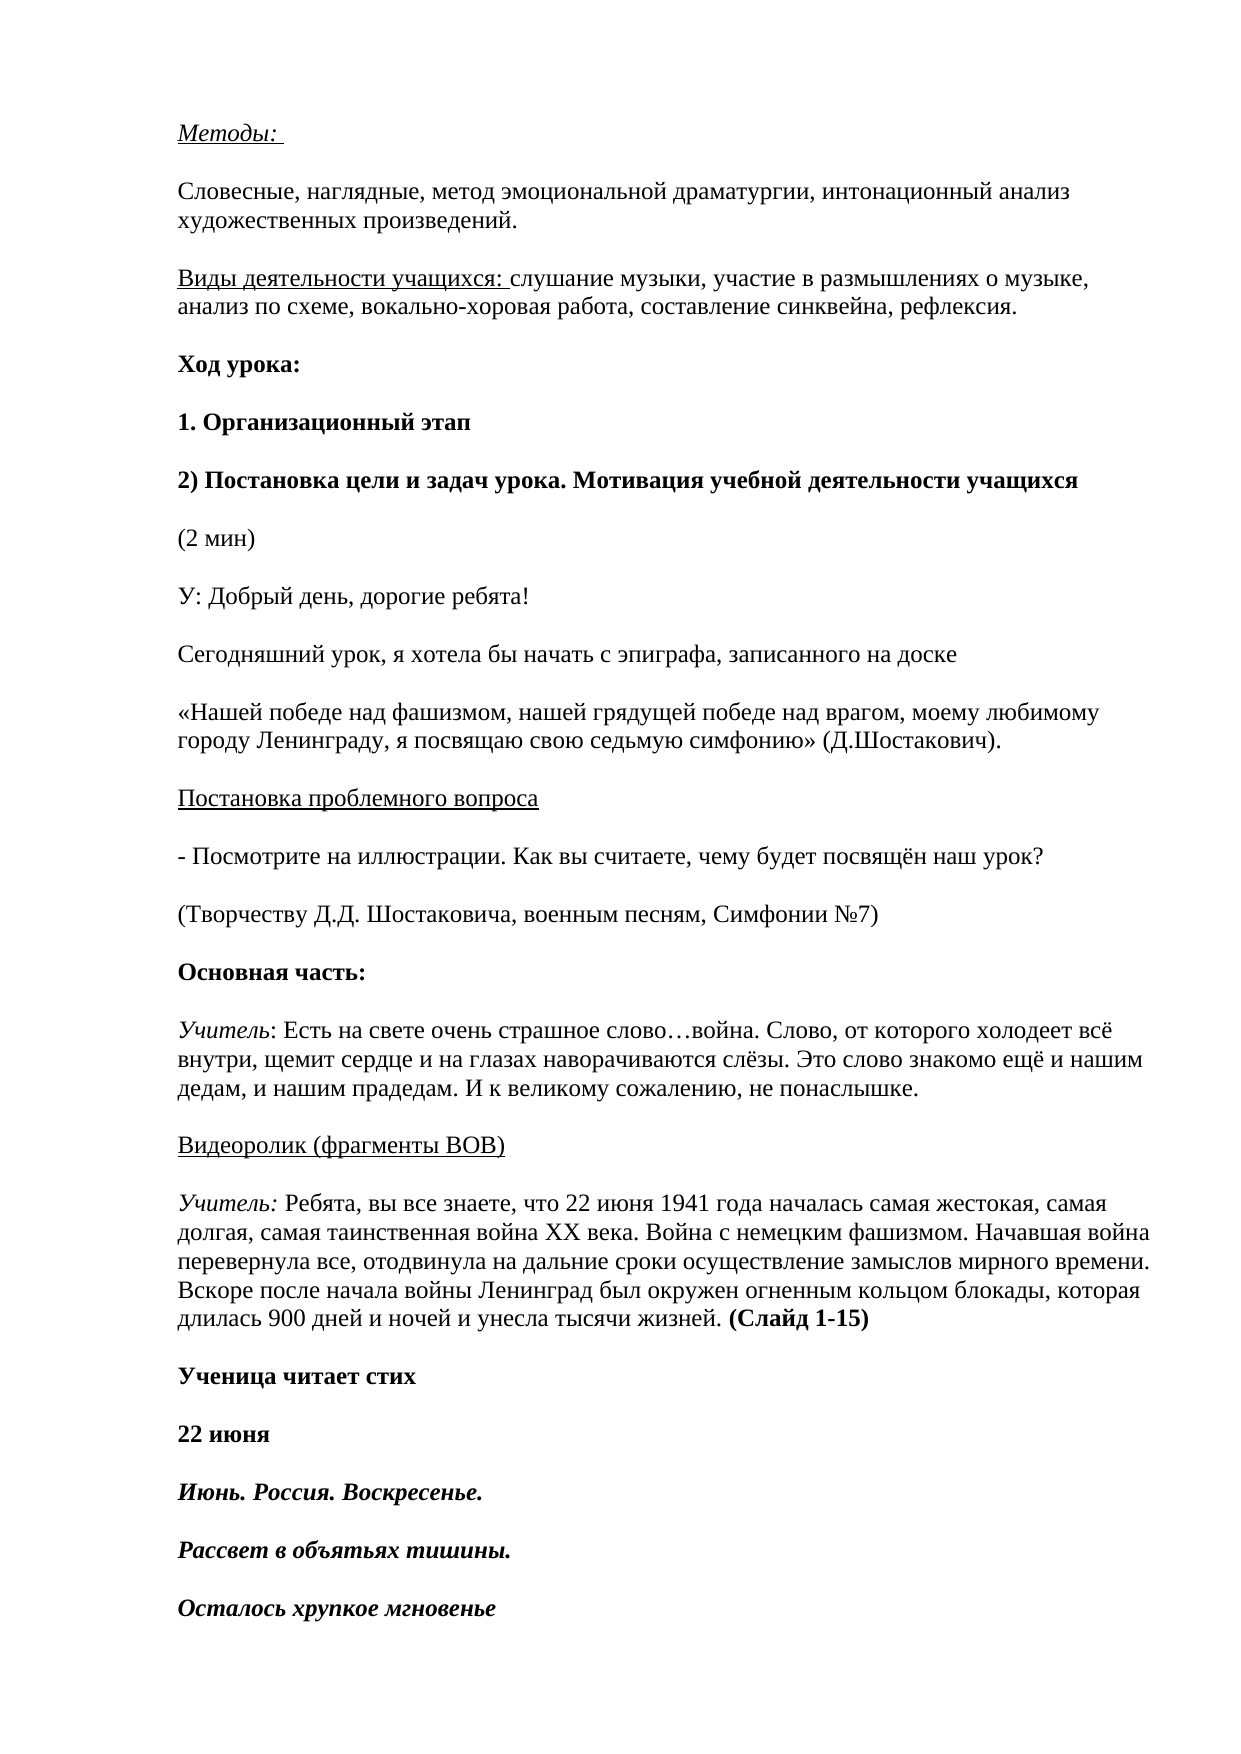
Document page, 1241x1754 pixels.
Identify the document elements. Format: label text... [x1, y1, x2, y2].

text Словесные, наглядные, метод эмоциональной драматургии, интонационный анализ художественных произведений. [177, 176, 1152, 233]
text Осталось хрупкое мгновенье [177, 1593, 1152, 1622]
text Учитель: Ребята, вы все знаете, что 22 июня 1941 года началась самая жестокая, самая долгая, самая таинственная война ХХ века. Война с немецким фашизмом. Начавшая война перевернула все, отодвинула на дальние сроки осуществление замыслов мирного времени. Вскоре после начала войны Ленинград был окружен огненным кольцом блокады, которая длилась 900 дней и ночей и унесла тысячи жизней. (Слайд 1-15) [177, 1188, 1152, 1332]
text Учитель: Есть на свете очень страшное слово…война. Слово, от которого холодеет всё внутри, щемит сердце и на глазах наворачиваются слёзы. Это слово знакомо ещё и нашим дедам, и нашим прадедам. И к великому сожалению, не понаслышке. [177, 1015, 1152, 1101]
text Июнь. Россия. Воскресенье. [177, 1477, 1152, 1506]
text Сегодняшний урок, я хотела бы начать с эпиграфа, записанного на доске [177, 639, 1152, 668]
text Видеоролик (фрагменты ВОВ) [177, 1131, 1152, 1159]
text (Творчеству Д.Д. Шостаковича, военным песням, Симфонии №7) [177, 899, 1152, 928]
text У: Добрый день, дорогие ребята! [177, 581, 1152, 610]
text Постановка проблемного вопроса [177, 783, 1152, 812]
text 22 июня [177, 1419, 1152, 1448]
text - Посмотрите на иллюстрации. Как вы считаете, чему будет посвящён наш урок? [177, 841, 1152, 870]
text Рассвет в объятьях тишины. [177, 1535, 1152, 1564]
text Ход урока: [177, 349, 1152, 378]
text Основная часть: [177, 957, 1152, 986]
text Ученица читает стих [177, 1361, 1152, 1390]
text Виды деятельности учащихся: слушание музыки, участие в размышлениях о музыке, анализ по схеме, вокально-хоровая работа, составление синквейна, рефлексия. [177, 263, 1152, 320]
text (2 мин) [177, 523, 1152, 552]
text 2) Постановка цели и задач урока. Мотивация учебной деятельности учащихся [177, 465, 1152, 494]
text «Нашей победе над фашизмом, нашей грядущей победе над врагом, моему любимому городу Ленинграду, я посвящаю свою седьмую симфонию» (Д.Шостакович). [177, 697, 1152, 754]
text 1. Организационный этап [177, 407, 1152, 436]
text Методы: [177, 118, 1152, 147]
